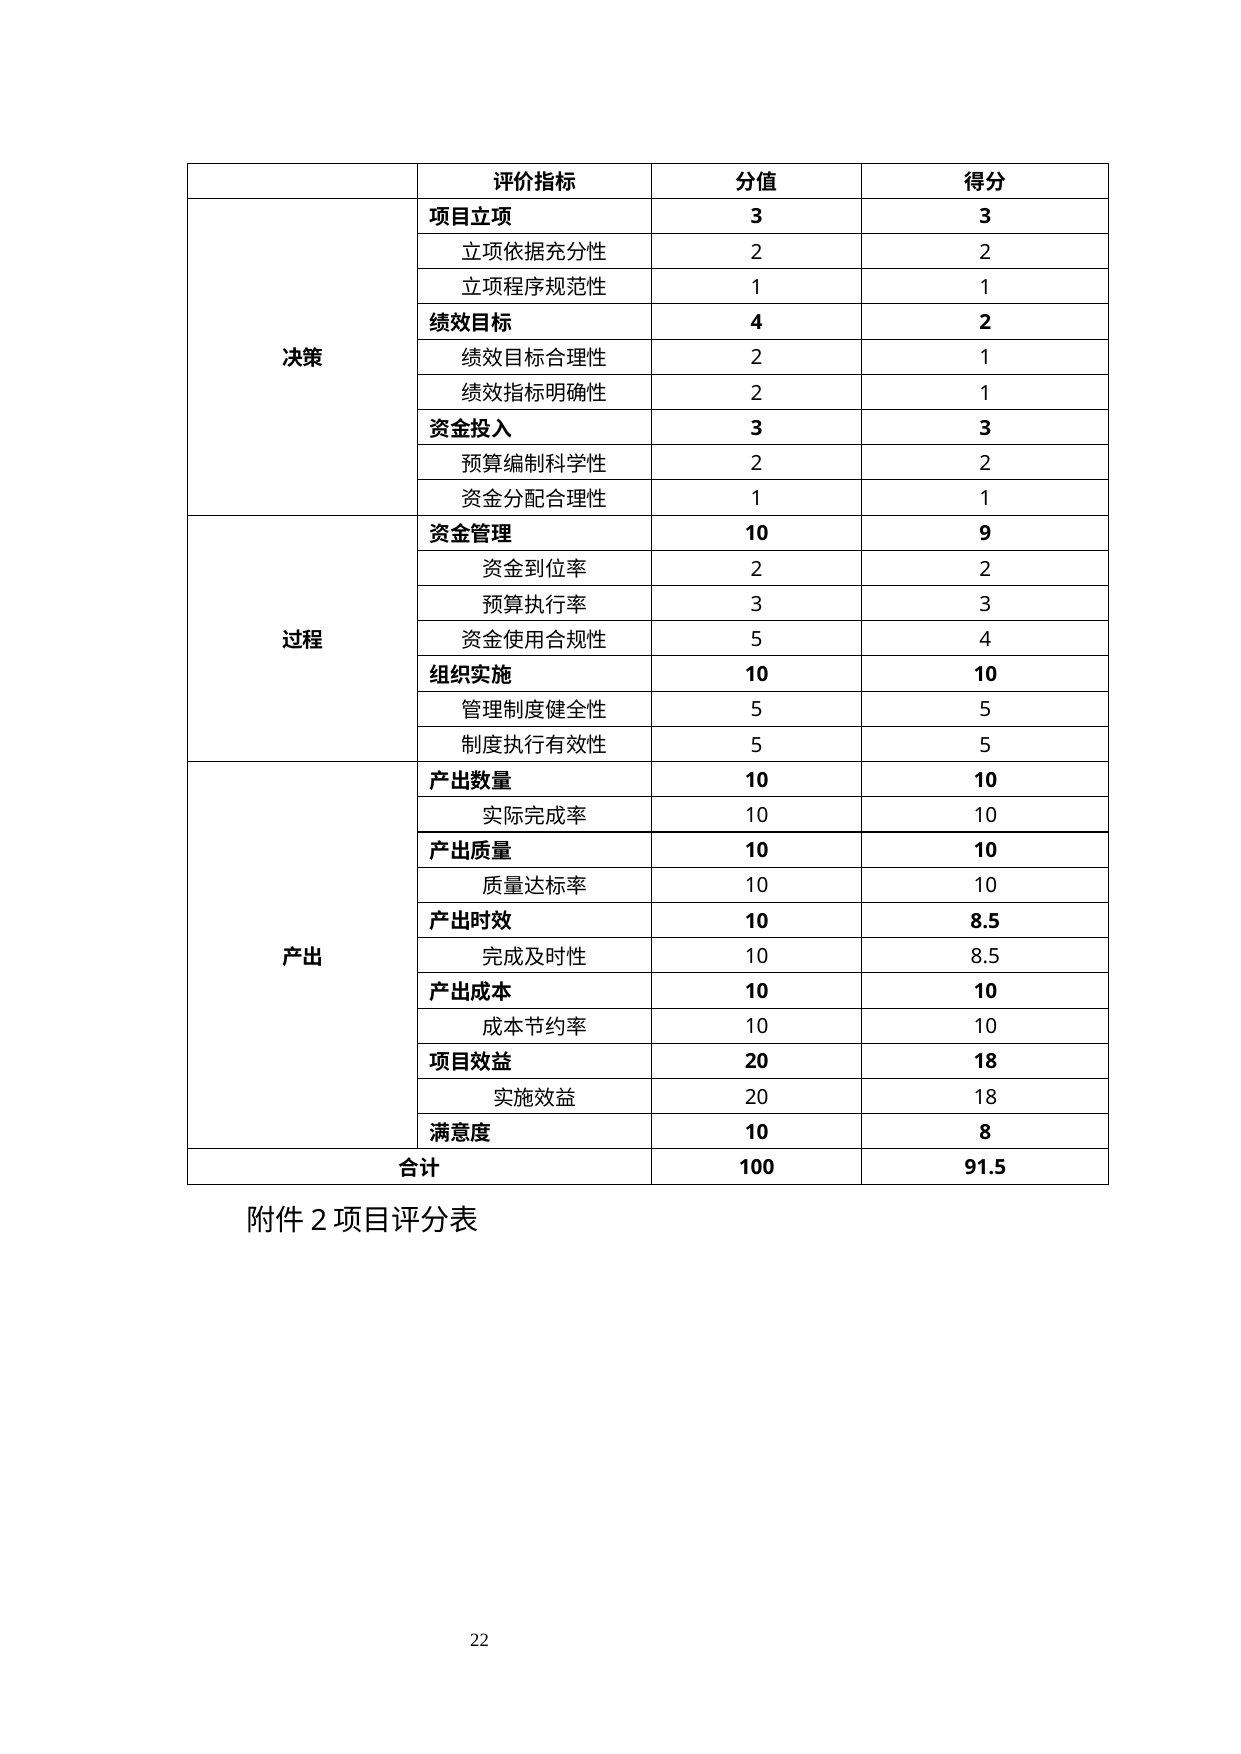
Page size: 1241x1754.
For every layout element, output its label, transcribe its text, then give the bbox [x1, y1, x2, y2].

table_cell 8.5 [862, 938, 1108, 972]
table_cell 10 [862, 833, 1108, 867]
table_cell 合计 [188, 1149, 651, 1183]
table_cell 10 [652, 1009, 861, 1043]
table_cell 3 [652, 199, 861, 233]
table_cell 3 [862, 410, 1108, 444]
table_cell 管理制度健全性 [418, 692, 651, 726]
table_cell 20 [652, 1079, 861, 1113]
table_cell 10 [652, 938, 861, 972]
table_cell 实施效益 [418, 1079, 651, 1113]
table_cell 5 [652, 692, 861, 726]
table_cell 5 [652, 621, 861, 655]
table_cell 满意度 [418, 1114, 651, 1148]
table_cell 10 [652, 656, 861, 691]
table_cell 18 [862, 1079, 1108, 1113]
table_cell 2 [652, 445, 861, 479]
table_cell 10 [652, 973, 861, 1007]
table_cell 产出 [188, 762, 417, 1148]
table_cell 10 [652, 516, 861, 550]
table_cell 3 [652, 410, 861, 444]
table_cell 实际完成率 [418, 797, 651, 831]
table_cell 3 [652, 586, 861, 620]
table_cell 10 [652, 868, 861, 902]
table_cell 过程 [188, 516, 417, 761]
table_cell 完成及时性 [418, 938, 651, 972]
table_cell 绩效目标 [418, 304, 651, 338]
table_cell 10 [652, 903, 861, 937]
table_cell 10 [862, 973, 1108, 1007]
table_cell 资金投入 [418, 410, 651, 444]
table_cell 1 [652, 269, 861, 303]
table_cell 1 [862, 340, 1108, 374]
table_header 得分 [862, 164, 1108, 198]
table_cell 5 [862, 727, 1108, 761]
table_cell 2 [652, 234, 861, 268]
table_cell 资金管理 [418, 516, 651, 550]
table_header 分值 [652, 164, 861, 198]
table_cell 2 [652, 551, 861, 585]
table_header 评价指标 [418, 164, 651, 198]
table_cell 质量达标率 [418, 868, 651, 902]
table_cell 2 [862, 304, 1108, 338]
table_cell 8.5 [862, 903, 1108, 937]
table_cell 10 [862, 762, 1108, 796]
table_cell 18 [862, 1044, 1108, 1078]
table_cell 立项依据充分性 [418, 234, 651, 268]
table_cell 91.5 [862, 1149, 1108, 1183]
table_header [188, 164, 417, 198]
table_cell 项目立项 [418, 199, 651, 233]
table_cell 立项程序规范性 [418, 269, 651, 303]
table_cell 决策 [188, 199, 417, 514]
table_cell 10 [862, 656, 1108, 691]
table_cell 4 [652, 304, 861, 338]
table_cell 20 [652, 1044, 861, 1078]
table_cell 资金分配合理性 [418, 480, 651, 514]
table_cell 10 [862, 1009, 1108, 1043]
table_cell 9 [862, 516, 1108, 550]
table_cell 资金使用合规性 [418, 621, 651, 655]
table_cell 产出质量 [418, 833, 651, 867]
table_cell 1 [862, 480, 1108, 514]
table_cell 1 [862, 375, 1108, 409]
table_cell 5 [862, 692, 1108, 726]
table_cell 10 [652, 833, 861, 867]
table_cell 2 [652, 340, 861, 374]
table_cell 产出时效 [418, 903, 651, 937]
table_cell 绩效目标合理性 [418, 340, 651, 374]
table_cell 10 [862, 868, 1108, 902]
table_cell 资金到位率 [418, 551, 651, 585]
table_cell 产出成本 [418, 973, 651, 1007]
table_cell 项目效益 [418, 1044, 651, 1078]
table_cell 预算执行率 [418, 586, 651, 620]
table_cell 4 [862, 621, 1108, 655]
table_cell 2 [862, 234, 1108, 268]
table_cell 10 [862, 797, 1108, 831]
table_cell 成本节约率 [418, 1009, 651, 1043]
table_cell 100 [652, 1149, 861, 1183]
table_cell 组织实施 [418, 656, 651, 691]
table_cell 预算编制科学性 [418, 445, 651, 479]
table_cell 10 [652, 762, 861, 796]
table_cell 制度执行有效性 [418, 727, 651, 761]
table_cell 8 [862, 1114, 1108, 1148]
table_cell 1 [652, 480, 861, 514]
table_cell 绩效指标明确性 [418, 375, 651, 409]
table_cell 2 [652, 375, 861, 409]
table_cell 5 [652, 727, 861, 761]
table_cell 2 [862, 445, 1108, 479]
table_cell 3 [862, 199, 1108, 233]
table_cell 10 [652, 797, 861, 831]
table_cell 产出数量 [418, 762, 651, 796]
table_cell 10 [652, 1114, 861, 1148]
table_cell 3 [862, 586, 1108, 620]
subtitle 附件2项目评分表 [188, 1185, 1052, 1251]
table_cell 2 [862, 551, 1108, 585]
table_cell 1 [862, 269, 1108, 303]
